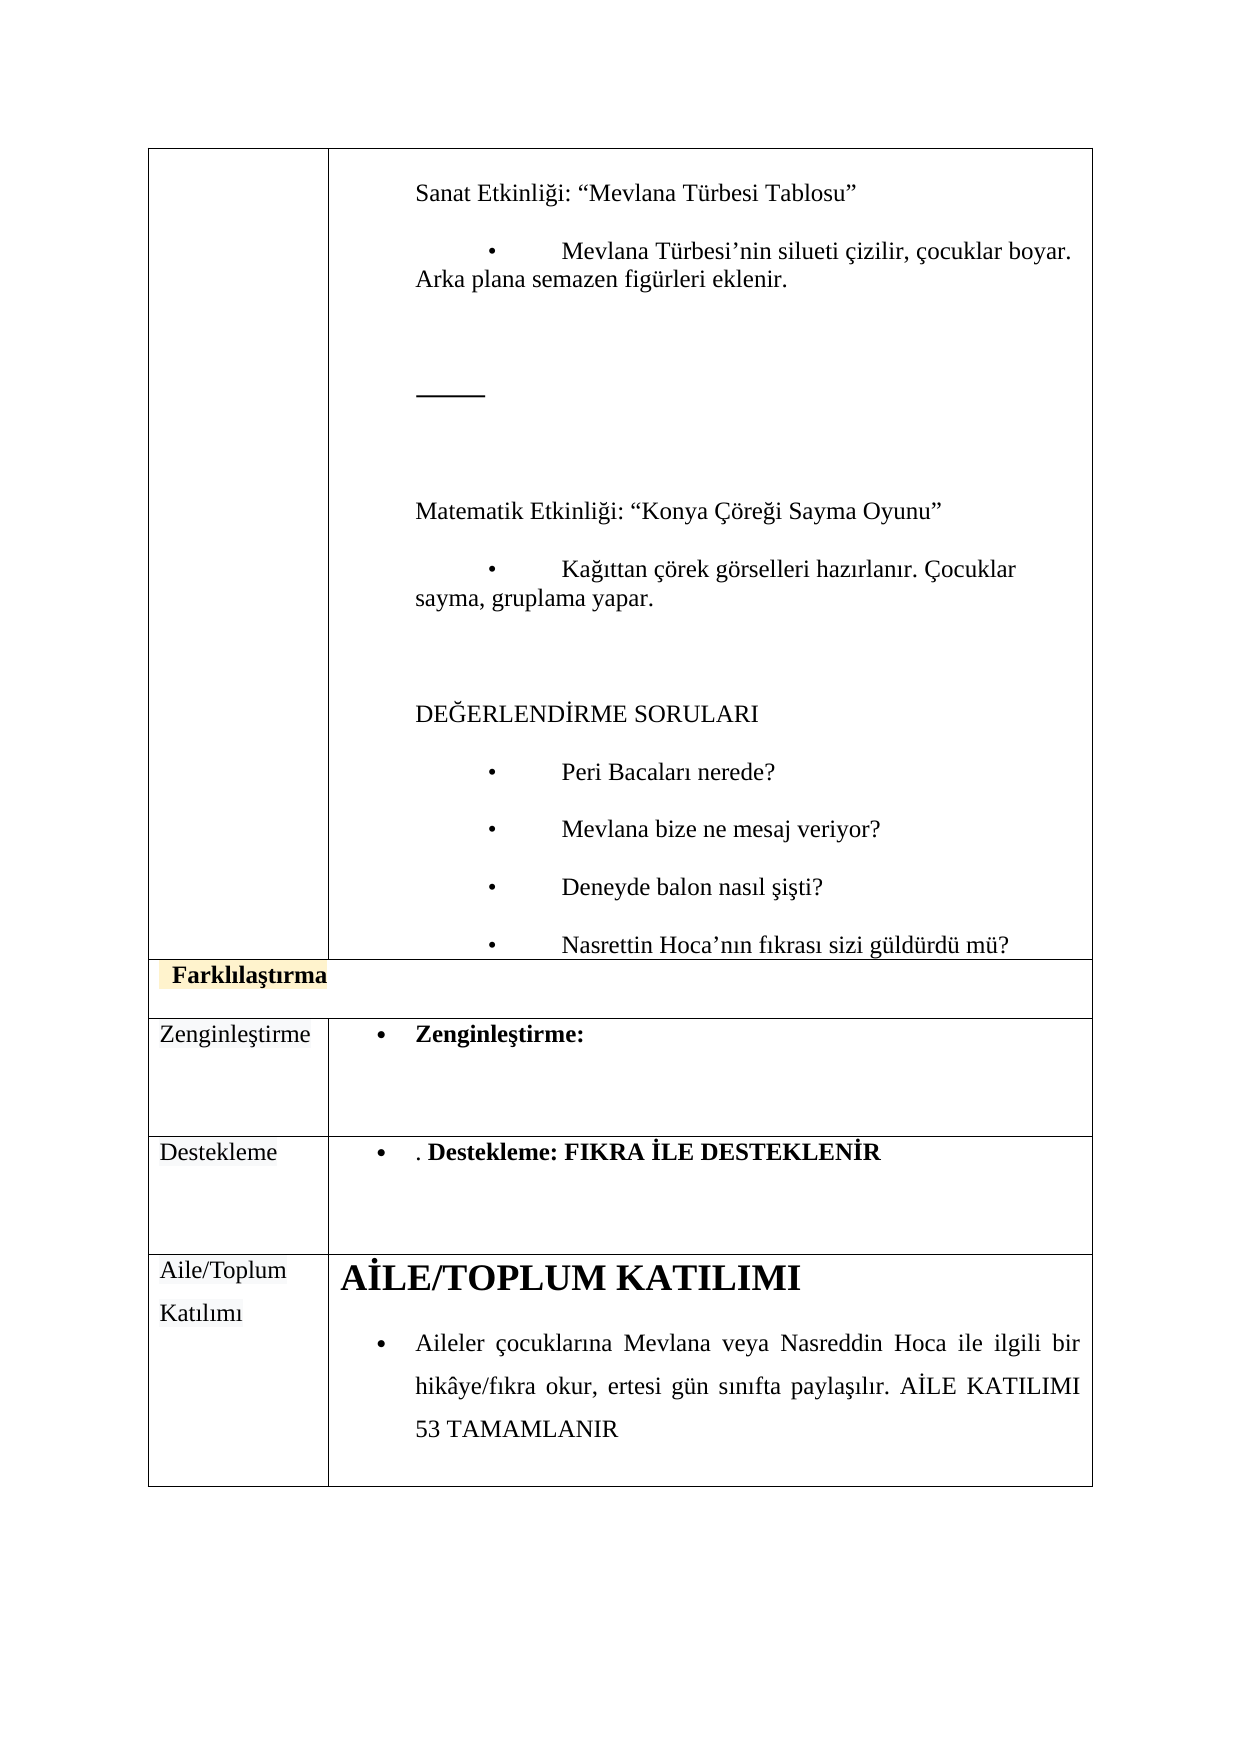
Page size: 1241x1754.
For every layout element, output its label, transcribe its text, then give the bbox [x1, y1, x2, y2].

table_cell Aile/Toplum Katılımı [149, 1255, 328, 1486]
table_cell Destekleme [149, 1137, 328, 1254]
table_cell Farklılaştırma [149, 960, 1092, 1018]
table_cell AİLE/TOPLUM KATILIMI Aileler çocuklarına Mevlana veya Nasreddin Hoca ile ilgili bir hikâye/fıkra okur, ertesi gün sınıfta paylaşılır. AİLE KATILIMI 53 TAMAMLANIR [329, 1255, 1092, 1486]
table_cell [329, 149, 1092, 959]
table_cell Zenginleştirme: [329, 1019, 1092, 1136]
table_cell Zenginleştirme [149, 1019, 328, 1136]
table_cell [149, 149, 328, 959]
table_cell . Destekleme: FIKRA İLE DESTEKLENİR [329, 1137, 1092, 1254]
